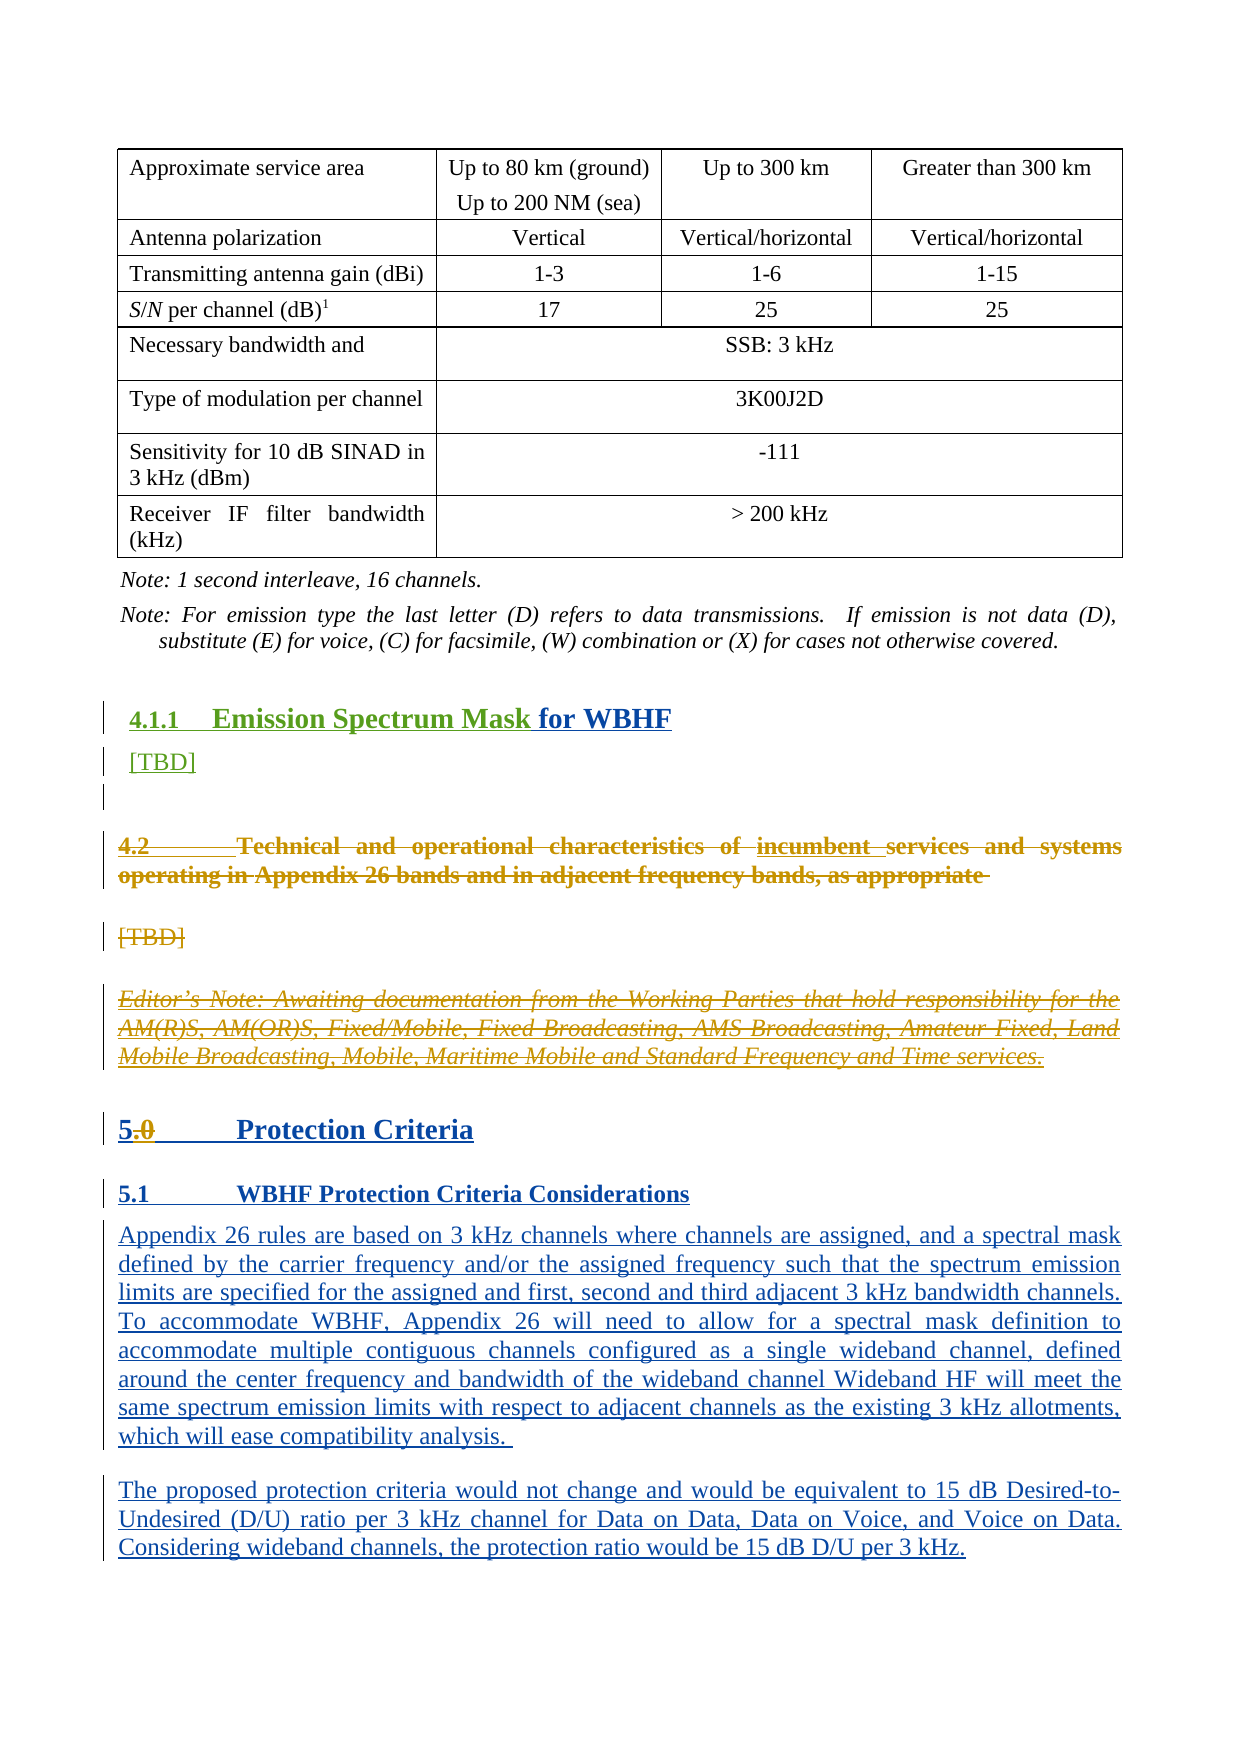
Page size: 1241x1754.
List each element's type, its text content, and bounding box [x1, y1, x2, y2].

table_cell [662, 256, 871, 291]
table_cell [872, 150, 1122, 219]
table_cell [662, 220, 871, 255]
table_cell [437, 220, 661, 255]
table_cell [118, 150, 436, 219]
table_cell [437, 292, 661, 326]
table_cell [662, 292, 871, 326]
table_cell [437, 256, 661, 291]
